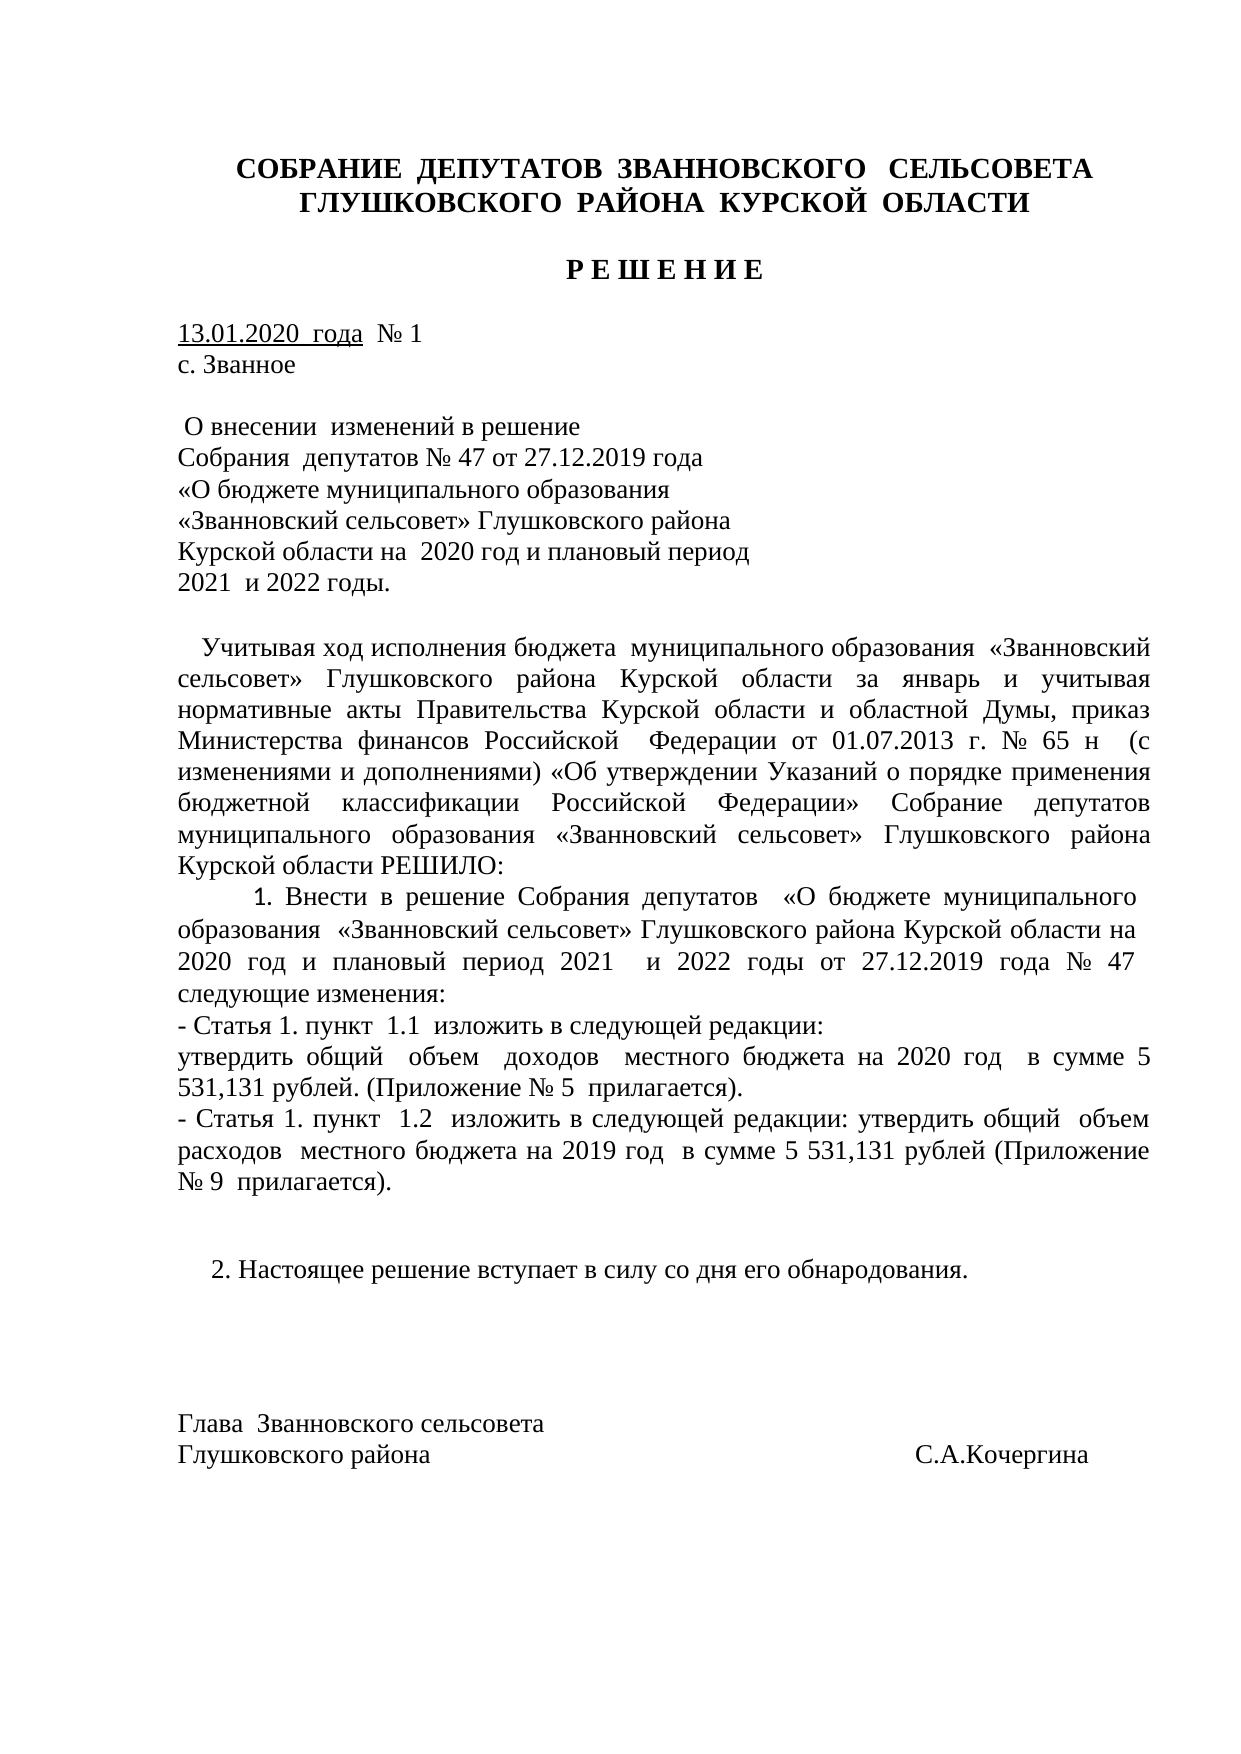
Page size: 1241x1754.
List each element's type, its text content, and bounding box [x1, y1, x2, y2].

text - Статья 1. пункт 1.2 изложить в следующей редакции: утвердить общий объем расходов местного бюджета на 2019 год в сумме 5 531,131 рублей (Приложение № 9 прилагается). [177, 1103, 1152, 1196]
text О внесении изменений в решение [177, 410, 1152, 442]
text 2. Настоящее решение вступает в силу со дня его обнародования. [177, 1253, 1152, 1285]
text 13.01.2020 года № 1 [177, 317, 1152, 348]
text - Статья 1. пункт 1.1 изложить в следующей редакции: [177, 1009, 1152, 1040]
text Глушковского района С.А.Кочергина [177, 1438, 1152, 1469]
text 2021 и 2022 годы. [177, 566, 1152, 597]
text 1. Внести в решение Собрания депутатов «О бюджете муниципального образования «Званновский сельсовет» Глушковского района Курской области на 2020 год и плановый период 2021 и 2022 годы от 27.12.2019 года № 47 следующие изменения: [177, 880, 1137, 1009]
text Глава Званновского сельсовета [177, 1407, 1152, 1438]
text Учитывая ход исполнения бюджета муниципального образования «Званновский сельсовет» Глушковского района Курской области за январь и учитывая нормативные акты Правительства Курской области и областной Думы, приказ Министерства финансов Российской Федерации от 01.07.2013 г. № 65 н (с изменениями и дополнениями) «Об утверждении Указаний о порядке применения бюджетной классификации Российской Федерации» Собрание депутатов муниципального образования «Званновский сельсовет» Глушковского района Курской области РЕШИЛО: [177, 631, 1152, 880]
text Собрания депутатов № 47 от 27.12.2019 года [177, 442, 1152, 473]
text «Званновский сельсовет» Глушковского района [177, 504, 1152, 535]
text Курской области на 2020 год и плановый период [177, 535, 1152, 566]
text «О бюджете муниципального образования [177, 473, 1152, 504]
text Р Е Ш Е Н И Е [177, 252, 1152, 286]
text утвердить общий объем доходов местного бюджета на 2020 год в сумме 5 531,131 рублей. (Приложение № 5 прилагается). [177, 1040, 1152, 1103]
text с. Званное [177, 348, 1152, 379]
text СОБРАНИЕ ДЕПУТАТОВ ЗВАННОВСКОГО СЕЛЬСОВЕТА ГЛУШКОВСКОГО РАЙОНА КУРСКОЙ ОБЛАСТИ [177, 152, 1152, 219]
